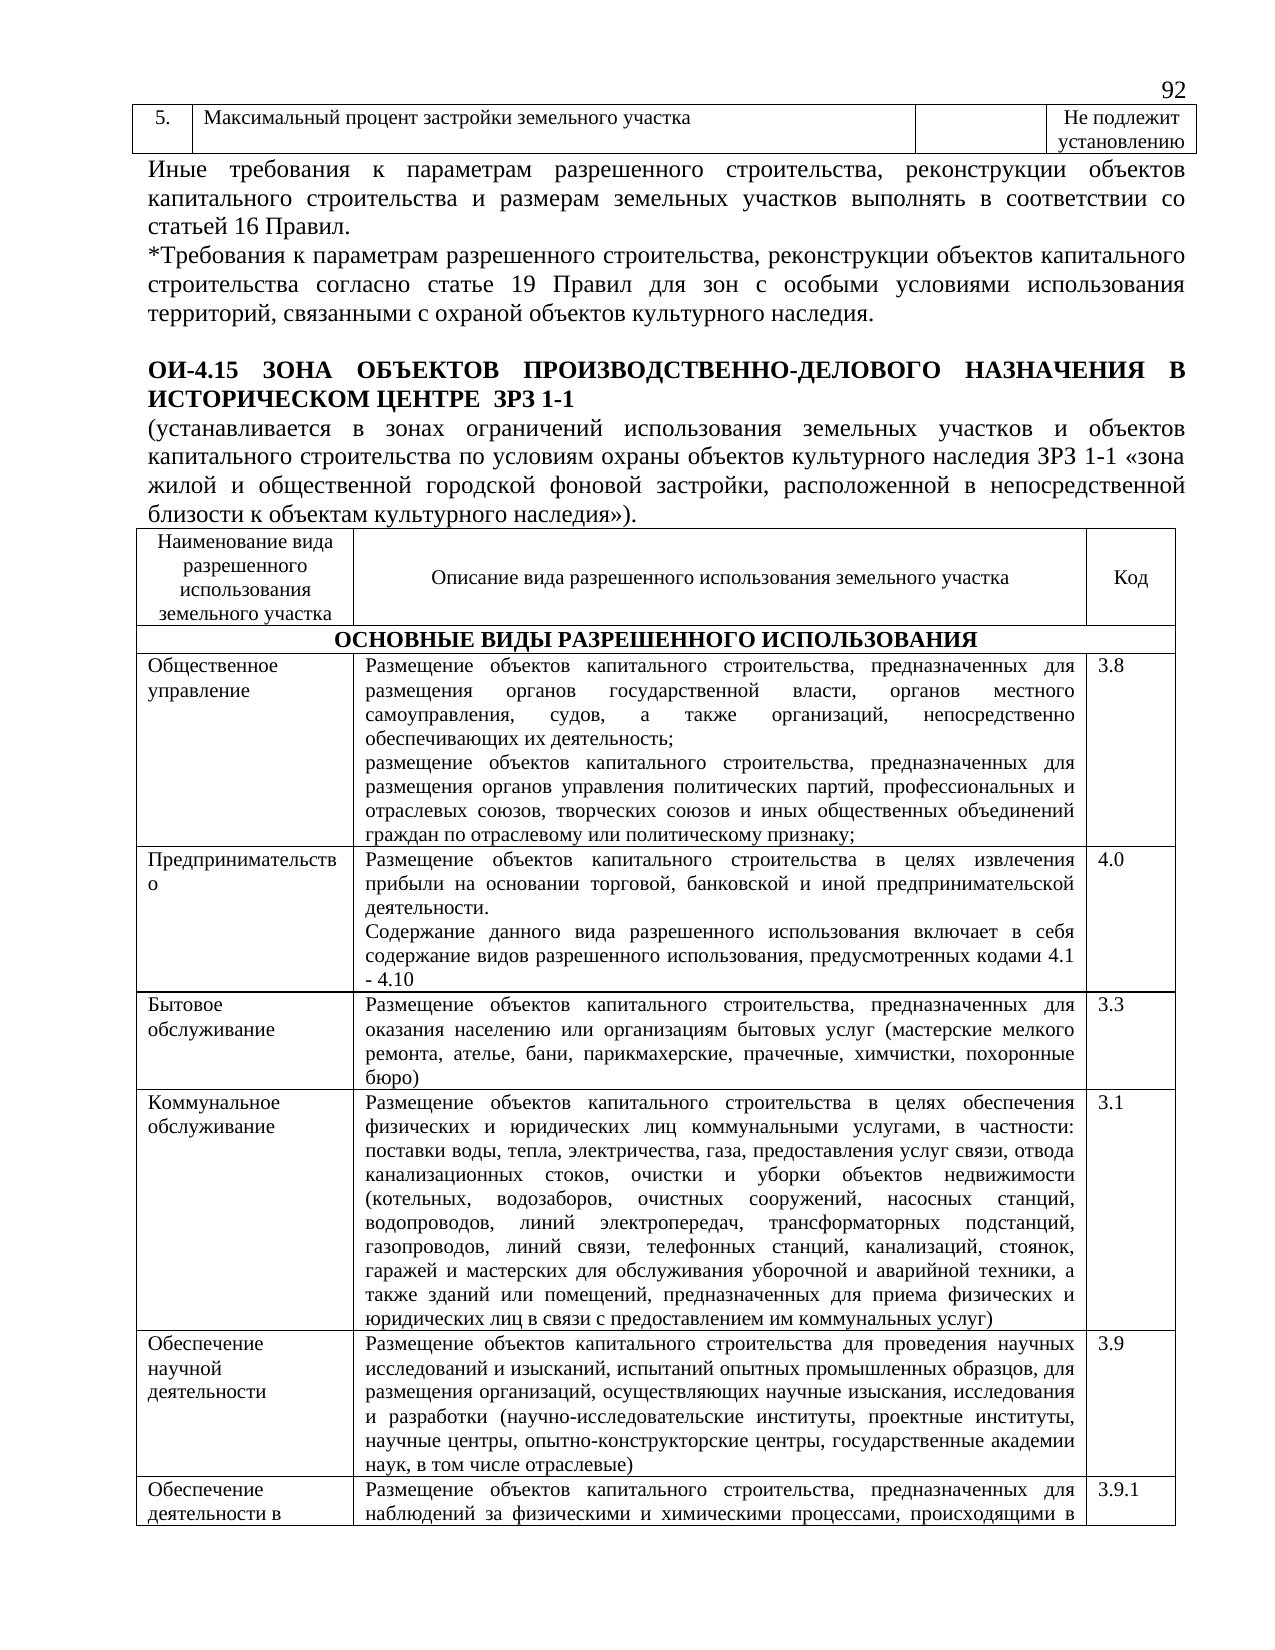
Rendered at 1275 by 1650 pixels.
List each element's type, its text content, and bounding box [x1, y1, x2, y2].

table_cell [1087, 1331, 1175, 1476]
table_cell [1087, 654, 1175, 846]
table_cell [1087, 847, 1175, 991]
text *Требования к параметрам разрешенного строительства, реконструкции объектов капитального строительства согласно статье 19 Правил для зон с особыми условиями использования территорий, связанными с охраной объектов культурного наследия. [148, 240, 1186, 326]
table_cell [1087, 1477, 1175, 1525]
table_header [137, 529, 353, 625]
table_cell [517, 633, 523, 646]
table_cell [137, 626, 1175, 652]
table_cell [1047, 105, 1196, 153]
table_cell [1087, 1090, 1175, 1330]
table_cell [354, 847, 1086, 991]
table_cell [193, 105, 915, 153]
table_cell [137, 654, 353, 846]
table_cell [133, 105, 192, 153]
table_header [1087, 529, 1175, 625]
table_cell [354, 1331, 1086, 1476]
text ОИ-4.15 ЗОНА ОБЪЕКТОВ ПРОИЗВОДСТВЕННО-ДЕЛОВОГО НАЗНАЧЕНИЯ В ИСТОРИЧЕСКОМ ЦЕНТРЕ ЗРЗ 1-1 [148, 355, 1186, 413]
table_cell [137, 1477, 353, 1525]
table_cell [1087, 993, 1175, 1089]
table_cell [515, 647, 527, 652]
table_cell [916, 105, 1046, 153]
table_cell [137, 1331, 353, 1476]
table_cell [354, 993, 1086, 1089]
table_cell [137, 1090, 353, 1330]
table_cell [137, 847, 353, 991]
text Иные требования к параметрам разрешенного строительства, реконструкции объектов капитального строительства и размерам земельных участков выполнять в соответствии со статьей 16 Правил. [148, 154, 1186, 240]
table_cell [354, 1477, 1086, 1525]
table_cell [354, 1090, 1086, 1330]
text (устанавливается в зонах ограничений использования земельных участков и объектов капитального строительства по условиям охраны объектов культурного наследия ЗРЗ 1-1 «зона жилой и общественной городской фоновой застройки, расположенной в непосредственной близости к объектам культурного наследия»). [148, 413, 1186, 528]
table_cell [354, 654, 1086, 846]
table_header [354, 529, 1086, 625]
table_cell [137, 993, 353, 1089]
